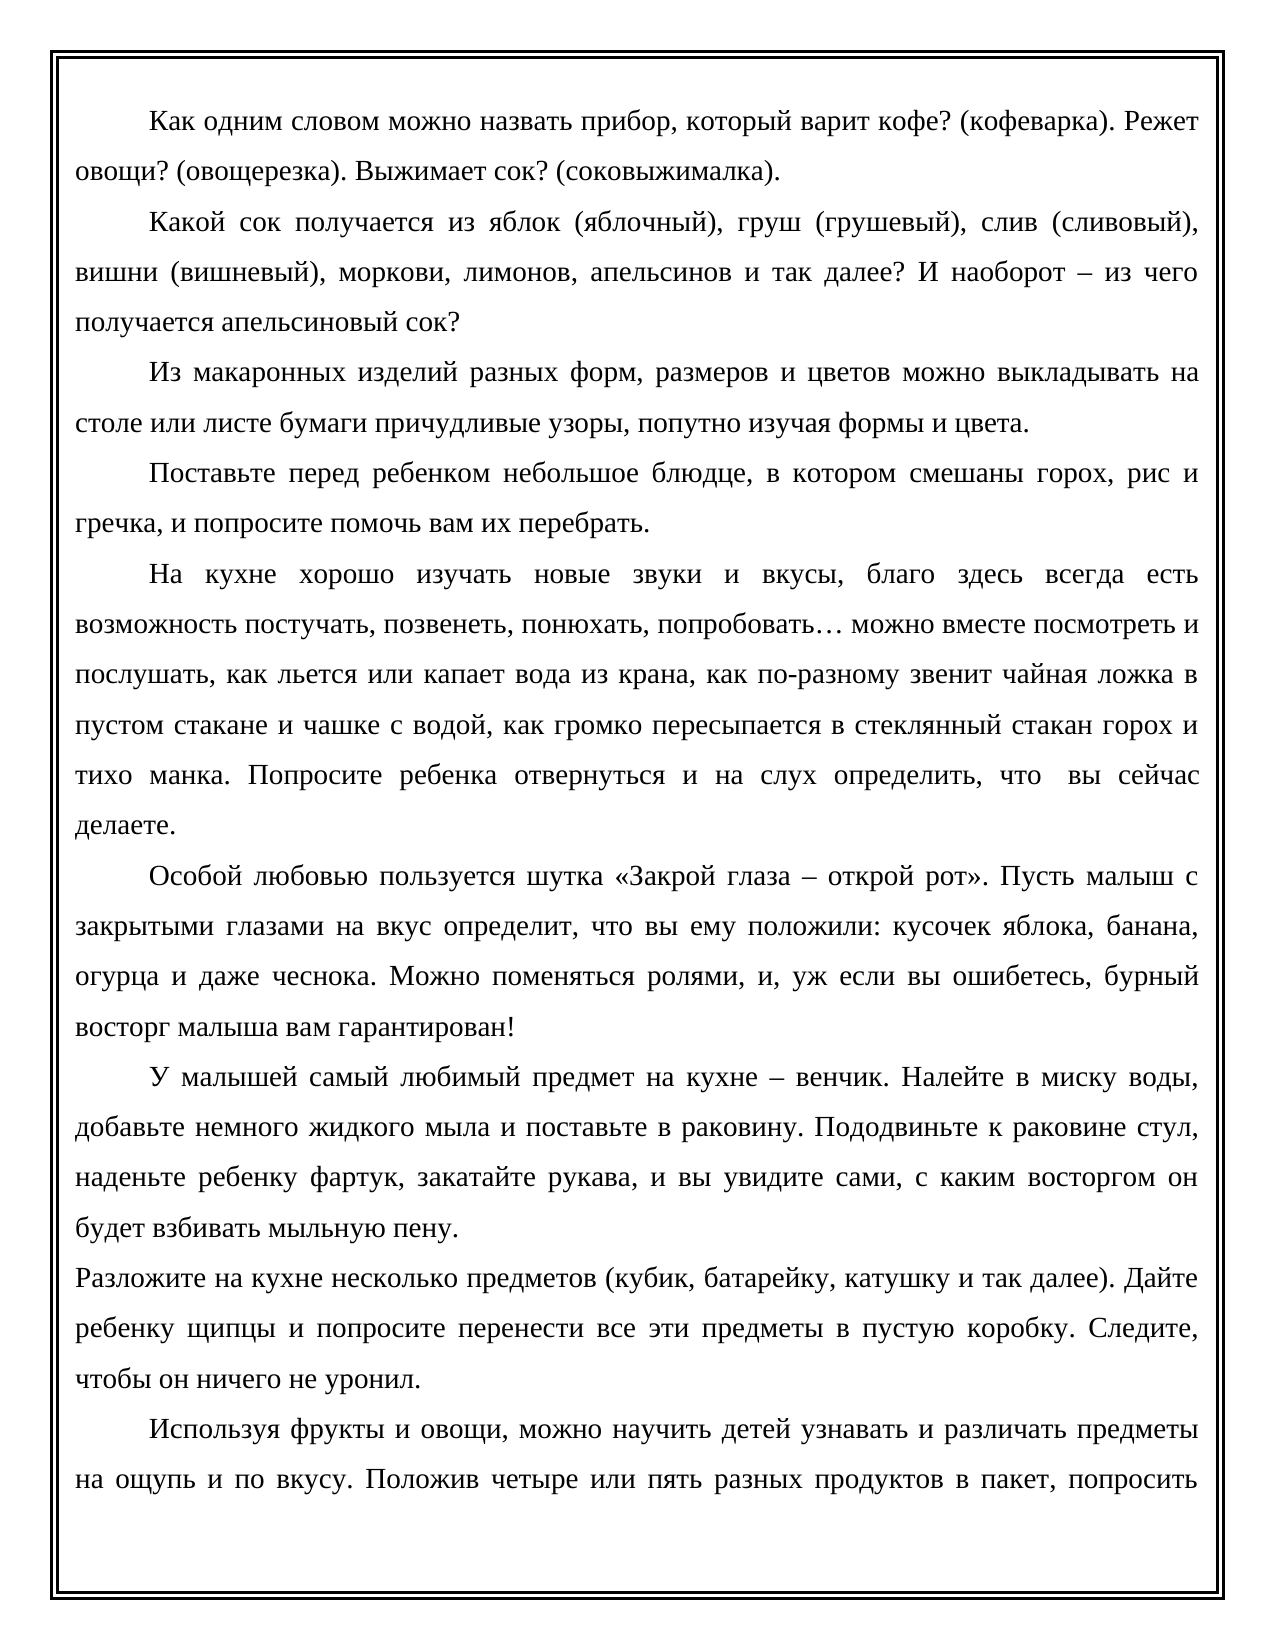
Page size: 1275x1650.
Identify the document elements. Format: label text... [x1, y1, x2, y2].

text Особой любовью пользуется шутка «Закрой глаза – открой рот». Пусть малыш с закрытыми глазами на вкус определит, что вы ему положили: кусочек яблока, банана, огурца и даже чеснока. Можно поменяться ролями, и, уж если вы ошибетесь, бурный восторг малыша вам гарантирован! [75, 858, 1200, 1042]
text На кухне хорошо изучать новые звуки и вкусы, благо здесь всегда есть возможность постучать, позвенеть, понюхать, попробовать… можно вместе посмотреть и послушать, как льется или капает вода из крана, как по-разному звенит чайная ложка в пустом стакане и чашке с водой, как громко пересыпается в стеклянный стакан горох и тихо манка. Попросите ребенка отвернуться и на слух определить, что вы сейчас делаете. [75, 556, 1200, 841]
text Разложите на кухне несколько предметов (кубик, батарейку, катушку и так далее). Дайте ребенку щипцы и попросите перенести все эти предметы в пустую коробку. Следите, чтобы он ничего не уронил. [75, 1260, 1200, 1394]
text У малышей самый любимый предмет на кухне – венчик. Налейте в миску воды, добавьте немного жидкого мыла и поставьте в раковину. Пододвиньте к раковине стул, наденьте ребенку фартук, закатайте рукава, и вы увидите сами, с каким восторгом он будет взбивать мыльную пену. [75, 1059, 1200, 1243]
text Какой сок получается из яблок (яблочный), груш (грушевый), слив (сливовый), вишни (вишневый), моркови, лимонов, апельсинов и так далее? И наоборот – из чего получается апельсиновый сок? [75, 204, 1200, 338]
text Из макаронных изделий разных форм, размеров и цветов можно выкладывать на столе или листе бумаги причудливые узоры, попутно изучая формы и цвета. [75, 354, 1200, 438]
text Поставьте перед ребенком небольшое блюдце, в котором смешаны горох, рис и гречка, и попросите помочь вам их перебрать. [75, 455, 1200, 539]
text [75, 1411, 1200, 1495]
text Как одним словом можно назвать прибор, который варит кофе? (кофеварка). Режет овощи? (овощерезка). Выжимает сок? (соковыжималка). [75, 103, 1200, 187]
